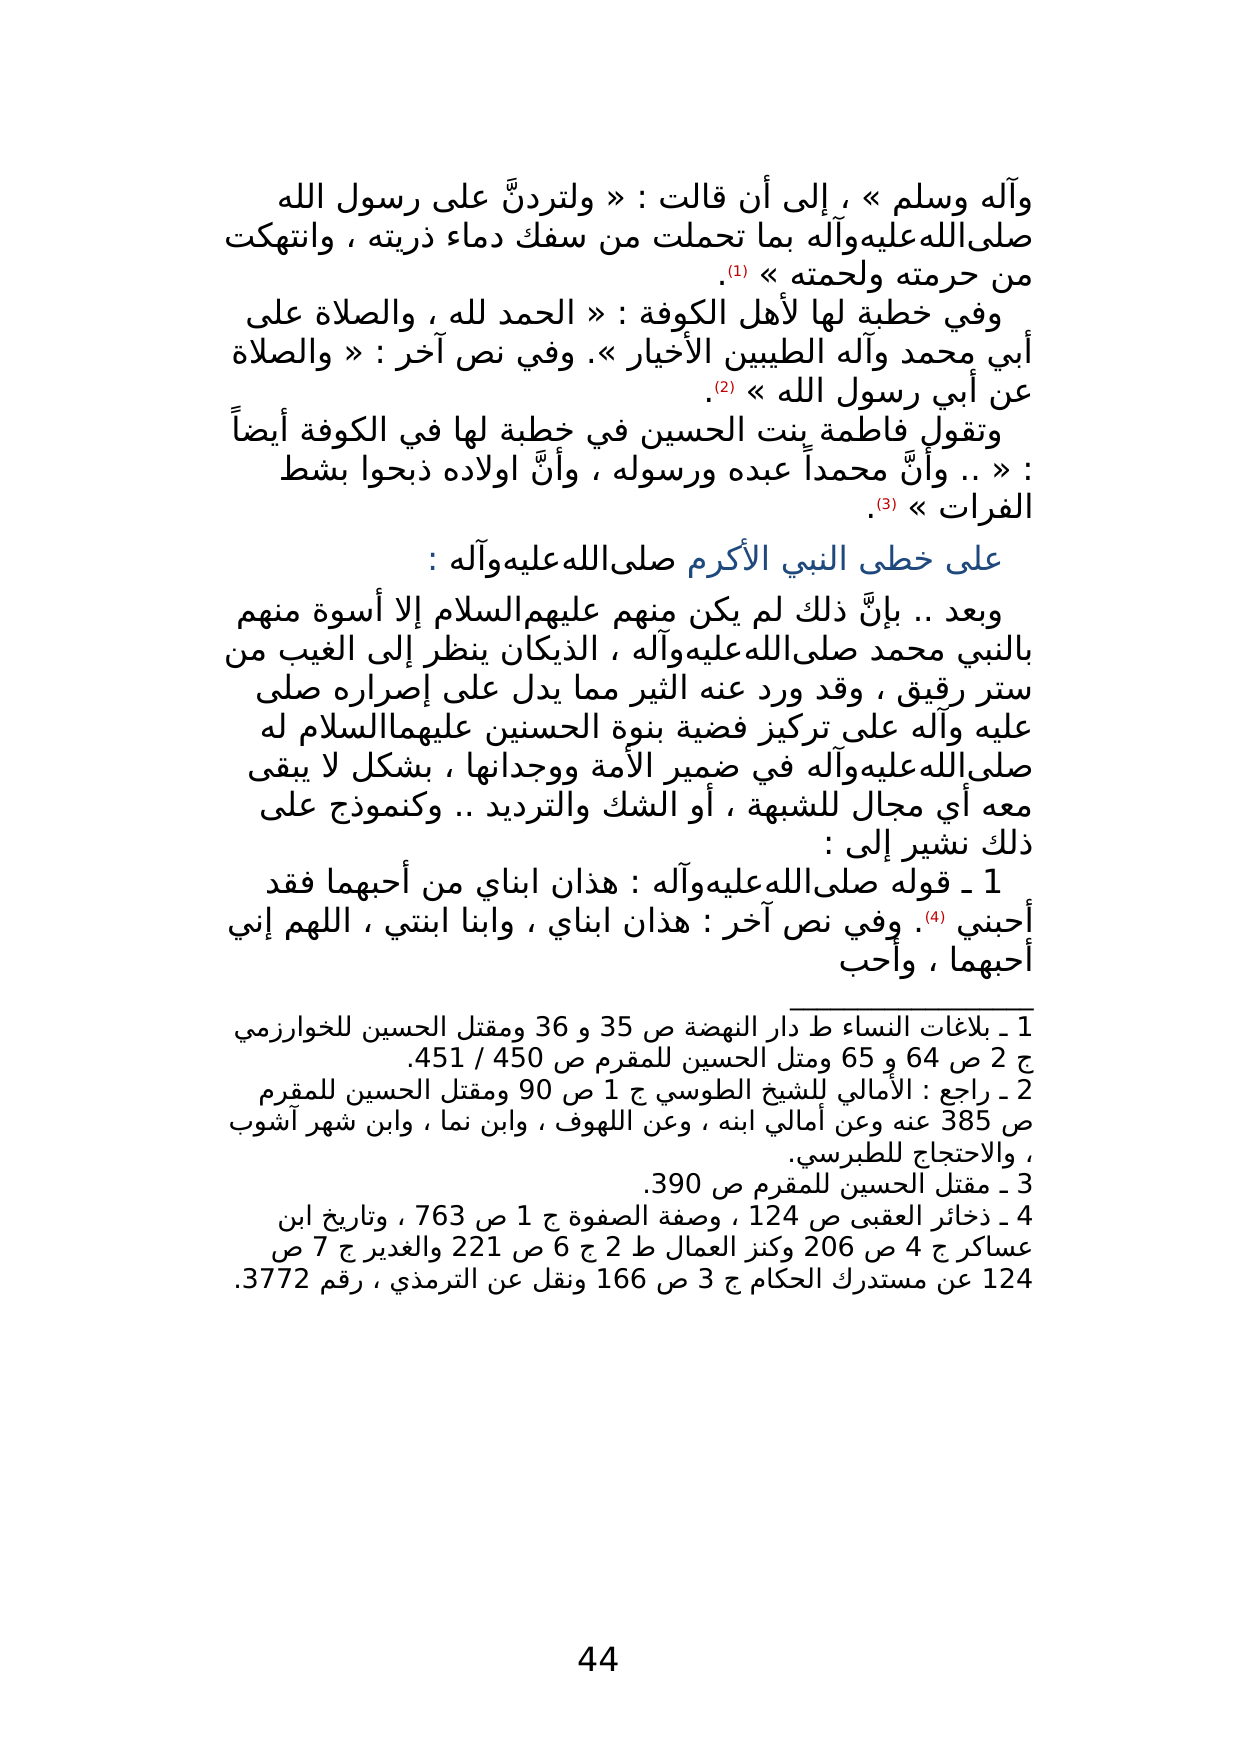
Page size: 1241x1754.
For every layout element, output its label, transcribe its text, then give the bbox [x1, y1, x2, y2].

text 3 ـ مقتل الحسين للمقرم ص 390. [222, 1169, 1033, 1200]
text وآله وسلم » ، إلى أن قالت : « ولتردنَّ على رسول الله صلى‌الله‌عليه‌وآله بما تحملت من سفك دماء ذريته ، وانتهكت من حرمته ولحمته » (1). [222, 177, 1033, 294]
text وفي خطبة لها لأهل الكوفة : « الحمد لله ، والصلاة على أبي محمد وآله الطيبين الأخيار ». وفي نص آخر : « والصلاة عن أبي رسول الله » (2). [222, 294, 1033, 410]
text وبعد .. بإنَّ ذلك لم يكن منهم عليهم‌السلام إلا أسوة منهم بالنبي محمد صلى‌الله‌عليه‌وآله ، الذيكان ينظر إلى الغيب من ستر رقيق ، وقد ورد عنه الثير مما يدل على إصراره صلى عليه وآله على تركيز فضية بنوة الحسنين عليهما‌السلام له صلى‌الله‌عليه‌وآله في ضمير الأمة ووجدانها ، بشكل لا يبقى معه أي مجال للشبهة ، أو الشك والترديد .. وكنموذج على ذلك نشير إلى : [222, 591, 1033, 863]
text 1 ـ قوله صلى‌الله‌عليه‌وآله : هذان ابناي من أحبهما فقد أحبني (4). وفي نص آخر : هذان ابناي ، وابنا ابنتي ، اللهم إني أحبهما ، وأحب [222, 863, 1033, 979]
subtitle على خطى النبي الأكرم صلى‌الله‌عليه‌وآله : [222, 539, 742, 578]
text 4 ـ ذخائر العقبى ص 124 ، وصفة الصفوة ج 1 ص 763 ، وتاريخ ابن عساكر ج 4 ص 206 وكنز العمال ط 2 ج 6 ص 221 والغدير ج 7 ص 124 عن مستدرك الحكام ج 3 ص 166 ونقل عن الترمذي ، رقم 3772. [222, 1200, 1033, 1295]
text وتقول فاطمة بنت الحسين في خطبة لها في الكوفة أيضاً : « .. وأنَّ محمداً عبده ورسوله ، وأنَّ اولاده ذبحوا بشط الفرات » (3). [222, 410, 1033, 527]
text 2 ـ راجع : الأمالي للشيخ الطوسي ج 1 ص 90 ومقتل الحسين للمقرم ص 385 عنه وعن أمالي ابنه ، وعن اللهوف ، وابن نما ، وابن شهر آشوب ، والاحتجاج للطبرسي. [222, 1074, 1033, 1169]
subtitle على خطى النبي الأكرم صلى‌الله‌عليه‌وآله : [711, 539, 1033, 578]
text __________________ 1 ـ بلاغات النساء ط دار النهضة ص 35 و 36 ومقتل الحسين للخوارزمي ج 2 ص 64 و 65 ومتل الحسين للمقرم ص 450 / 451. [222, 979, 1033, 1074]
